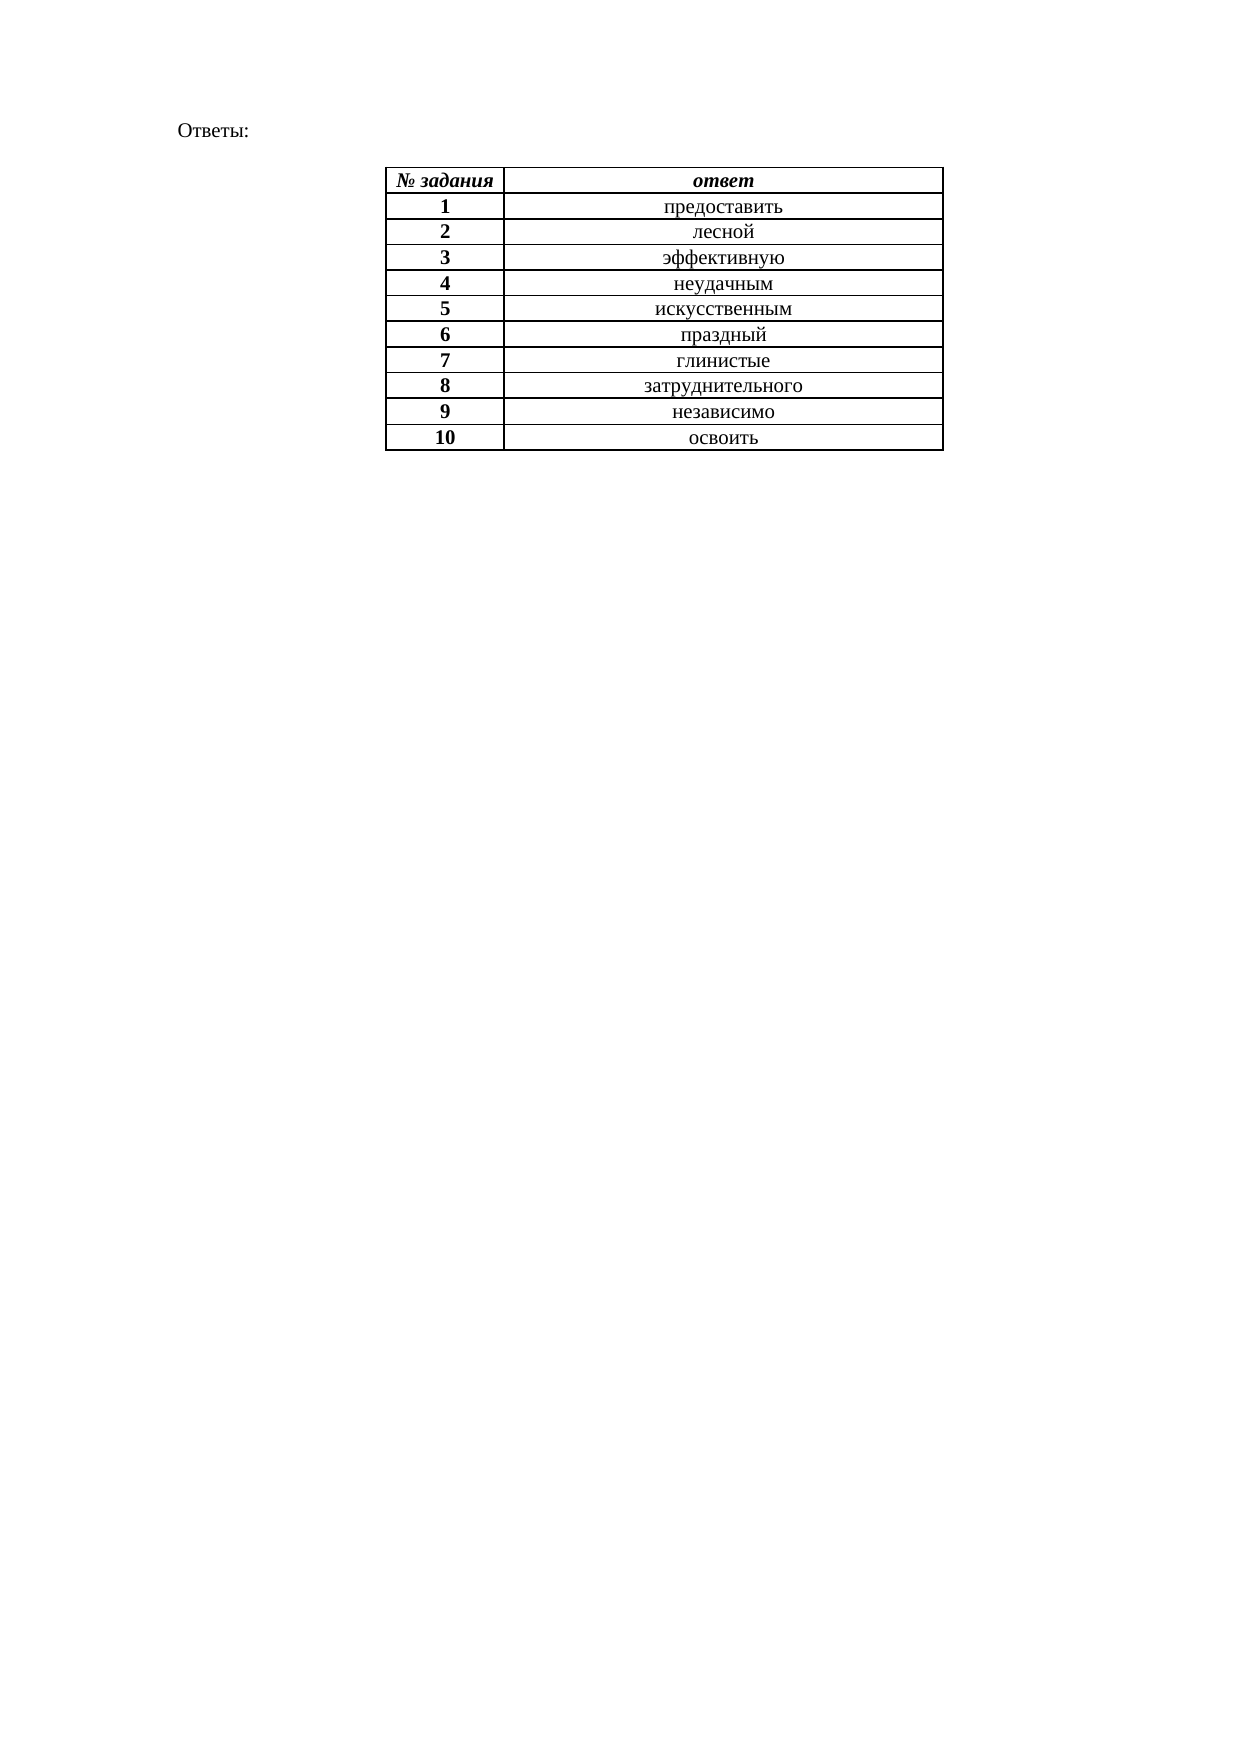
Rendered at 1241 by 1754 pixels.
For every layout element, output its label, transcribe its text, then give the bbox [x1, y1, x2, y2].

table_cell лесной [505, 220, 942, 243]
table_cell 7 [387, 348, 503, 372]
table_cell 3 [387, 245, 503, 269]
table_cell 2 [387, 220, 503, 243]
table_cell предоставить [505, 194, 942, 218]
table_header № задания [387, 168, 503, 192]
table_cell 6 [387, 322, 503, 346]
table_cell 5 [387, 296, 503, 320]
table_cell эффективную [505, 245, 942, 269]
table_cell 8 [387, 373, 503, 397]
table_cell 10 [387, 425, 503, 449]
table_cell искусственным [505, 296, 942, 320]
table_cell независимо [505, 399, 942, 423]
table_header ответ [505, 168, 942, 192]
table_cell глинистые [505, 348, 942, 372]
table_cell 9 [387, 399, 503, 423]
table_cell праздный [505, 322, 942, 346]
table_cell 4 [387, 271, 503, 295]
table_cell освоить [505, 425, 942, 449]
table_cell затруднительного [505, 373, 942, 397]
table_cell неудачным [505, 271, 942, 295]
table_cell 1 [387, 194, 503, 218]
text Ответы: [177, 118, 1152, 142]
